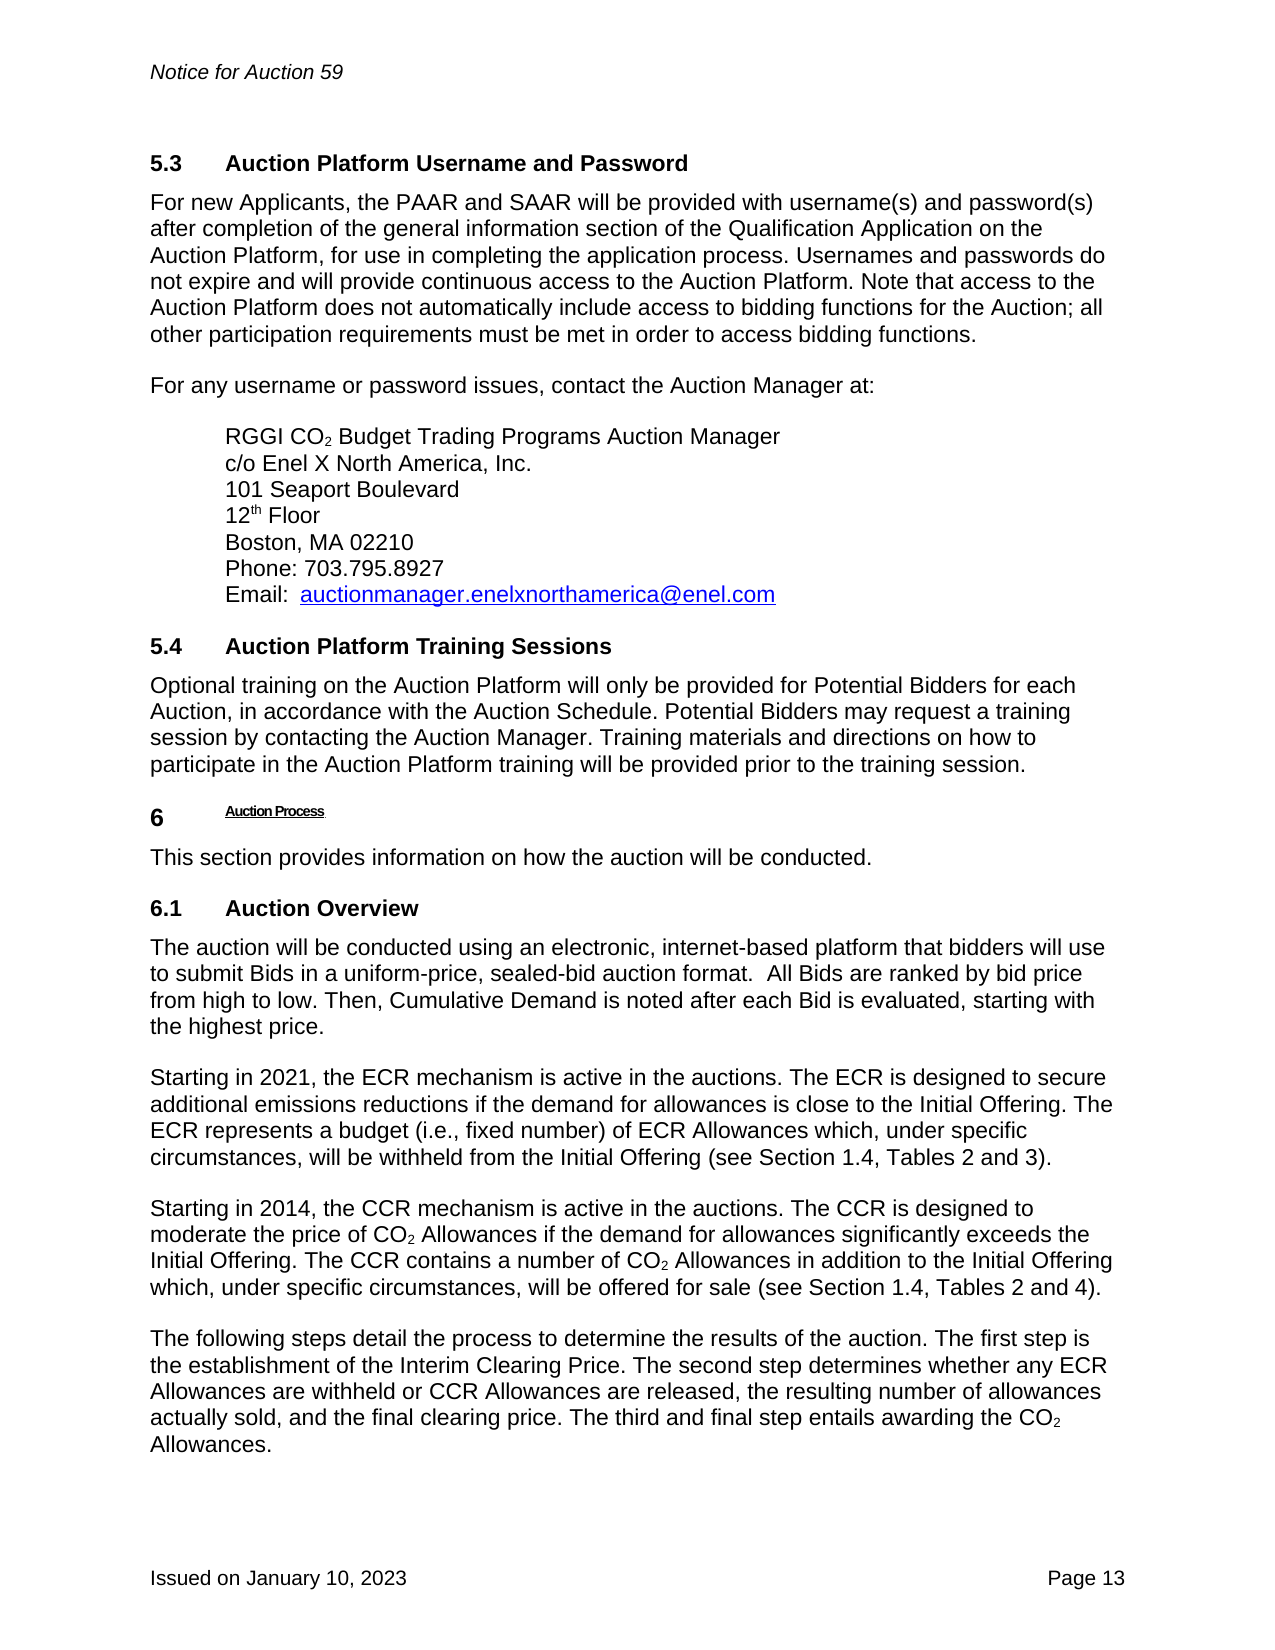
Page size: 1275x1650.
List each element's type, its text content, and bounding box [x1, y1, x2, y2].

text Starting in 2021, the ECR mechanism is active in the auctions. The ECR is designed to secure additional emissions reductions if the demand for allowances is close to the Initial Offering. The ECR represents a budget (i.e., fixed number) of ECR Allowances which, under specific circumstances, will be withheld from the Initial Offering (see Section 1.4, Tables 2 and 3). [150, 1064, 1125, 1170]
text Boston, MA 02210 [225, 529, 1125, 555]
subtitle Auction Process [150, 802, 1125, 831]
text This section provides information on how the auction will be conducted. [150, 844, 1125, 870]
text For new Applicants, the PAAR and SAAR will be provided with username(s) and password(s) after completion of the general information section of the Qualification Application on the Auction Platform, for use in completing the application process. Usernames and passwords do not expire and will provide continuous access to the Auction Platform. Note that access to the Auction Platform does not automatically include access to bidding functions for the Auction; all other participation requirements must be met in order to access bidding functions. [150, 189, 1125, 347]
text 12th Floor [225, 502, 1125, 529]
text RGGI CO2 Budget Trading Programs Auction Manager [225, 423, 1125, 450]
text For any username or password issues, contact the Auction Manager at: [150, 372, 1125, 398]
text c/o Enel X North America, Inc. [225, 450, 1125, 476]
list Email: auctionmanager.enelxnorthamerica@enel.com [150, 581, 1125, 608]
text Optional training on the Auction Platform will only be provided for Potential Bidders for each Auction, in accordance with the Auction Schedule. Potential Bidders may request a training session by contacting the Auction Manager. Training materials and directions on how to participate in the Auction Platform training will be provided prior to the training session. [150, 672, 1125, 777]
text The auction will be conducted using an electronic, internet-based platform that bidders will use to submit Bids in a uniform-price, sealed-bid auction format. All Bids are ranked by bid price from high to low. Then, Cumulative Demand is noted after each Bid is evaluated, starting with the highest price. [150, 934, 1125, 1039]
text The following steps detail the process to determine the results of the auction. The first step is the establishment of the Interim Clearing Price. The second step determines whether any ECR Allowances are withheld or CCR Allowances are released, the resulting number of allowances actually sold, and the final clearing price. The third and final step entails awarding the CO2 Allowances. [150, 1325, 1125, 1457]
subtitle Auction Platform Training Sessions [150, 633, 1125, 659]
subtitle Auction Platform Username and Password [150, 150, 1125, 176]
text 101 Seaport Boulevard [225, 476, 1125, 502]
text Starting in 2014, the CCR mechanism is active in the auctions. The CCR is designed to moderate the price of CO2 Allowances if the demand for allowances significantly exceeds the Initial Offering. The CCR contains a number of CO2 Allowances in addition to the Initial Offering which, under specific circumstances, will be offered for sale (see Section 1.4, Tables 2 and 4). [150, 1195, 1125, 1300]
text Phone: 703.795.8927 [225, 555, 1125, 581]
subtitle Auction Overview [150, 895, 1125, 921]
